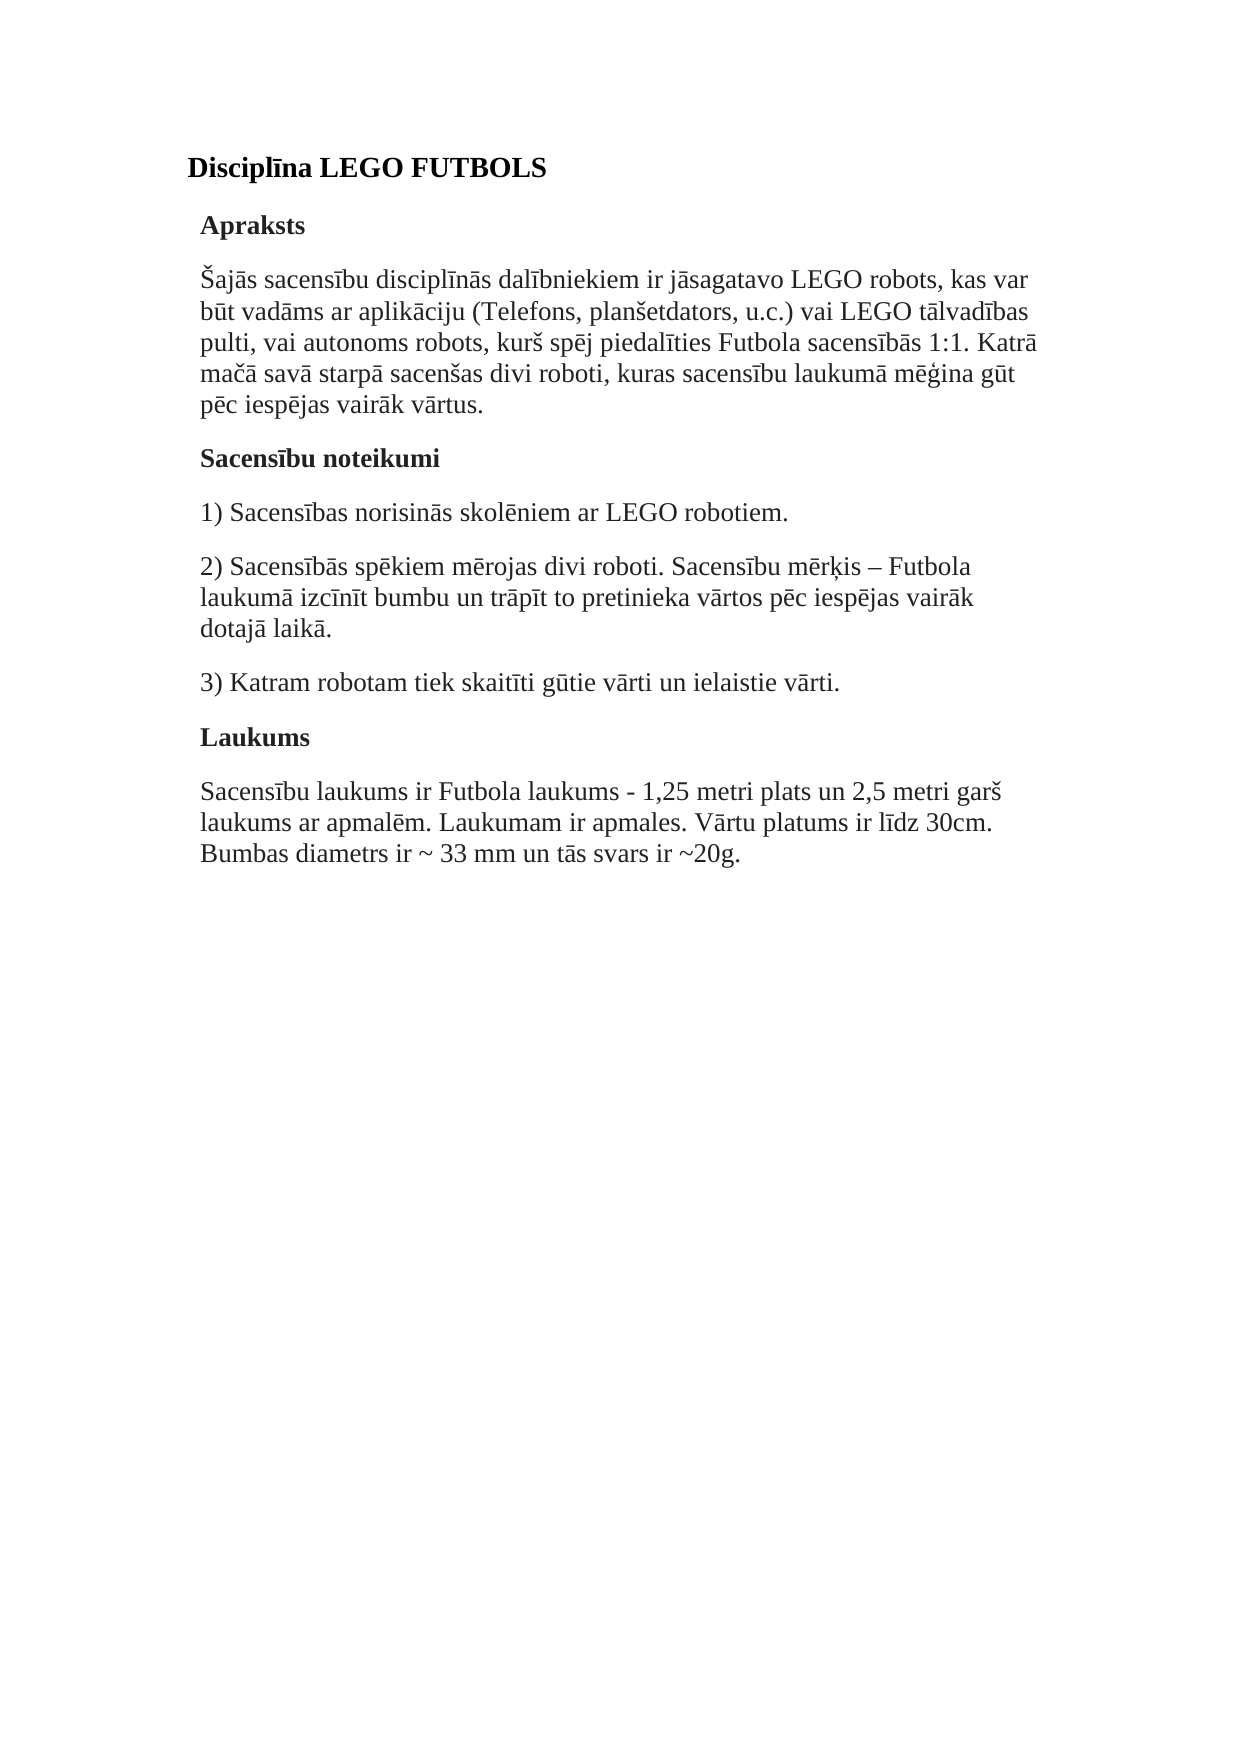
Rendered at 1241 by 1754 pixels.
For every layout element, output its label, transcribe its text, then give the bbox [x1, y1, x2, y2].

text Sacensību noteikumi [200, 442, 1040, 473]
text 3) Katram robotam tiek skaitīti gūtie vārti un ielaistie vārti. [200, 667, 1040, 698]
text Sacensību laukums ir Futbola laukums - 1,25 metri plats un 2,5 metri garš laukums ar apmalēm. Laukumam ir apmales. Vārtu platums ir līdz 30cm. Bumbas diametrs ir ~ 33 mm un tās svars ir ~20g. [200, 775, 1040, 868]
text 2) Sacensībās spēkiem mērojas divi roboti. Sacensību mērķis – Futbola laukumā izcīnīt bumbu un trāpīt to pretinieka vārtos pēc iespējas vairāk dotajā laikā. [200, 550, 1040, 644]
text Šajās sacensību disciplīnās dalībniekiem ir jāsagatavo LEGO robots, kas var būt vadāms ar aplikāciju (Telefons, planšetdators, u.c.) vai LEGO tālvadības pulti, vai autonoms robots, kurš spēj piedalīties Futbola sacensībās 1:1. Katrā mačā savā starpā sacenšas divi roboti, kuras sacensību laukumā mēģina gūt pēc iespējas vairāk vārtus. [200, 263, 1040, 419]
text Apraksts [200, 209, 1040, 241]
text Disciplīna LEGO FUTBOLS [187, 150, 1053, 183]
text 1) Sacensības norisinās skolēniem ar LEGO robotiem. [200, 496, 1040, 527]
text Laukums [200, 721, 1040, 752]
